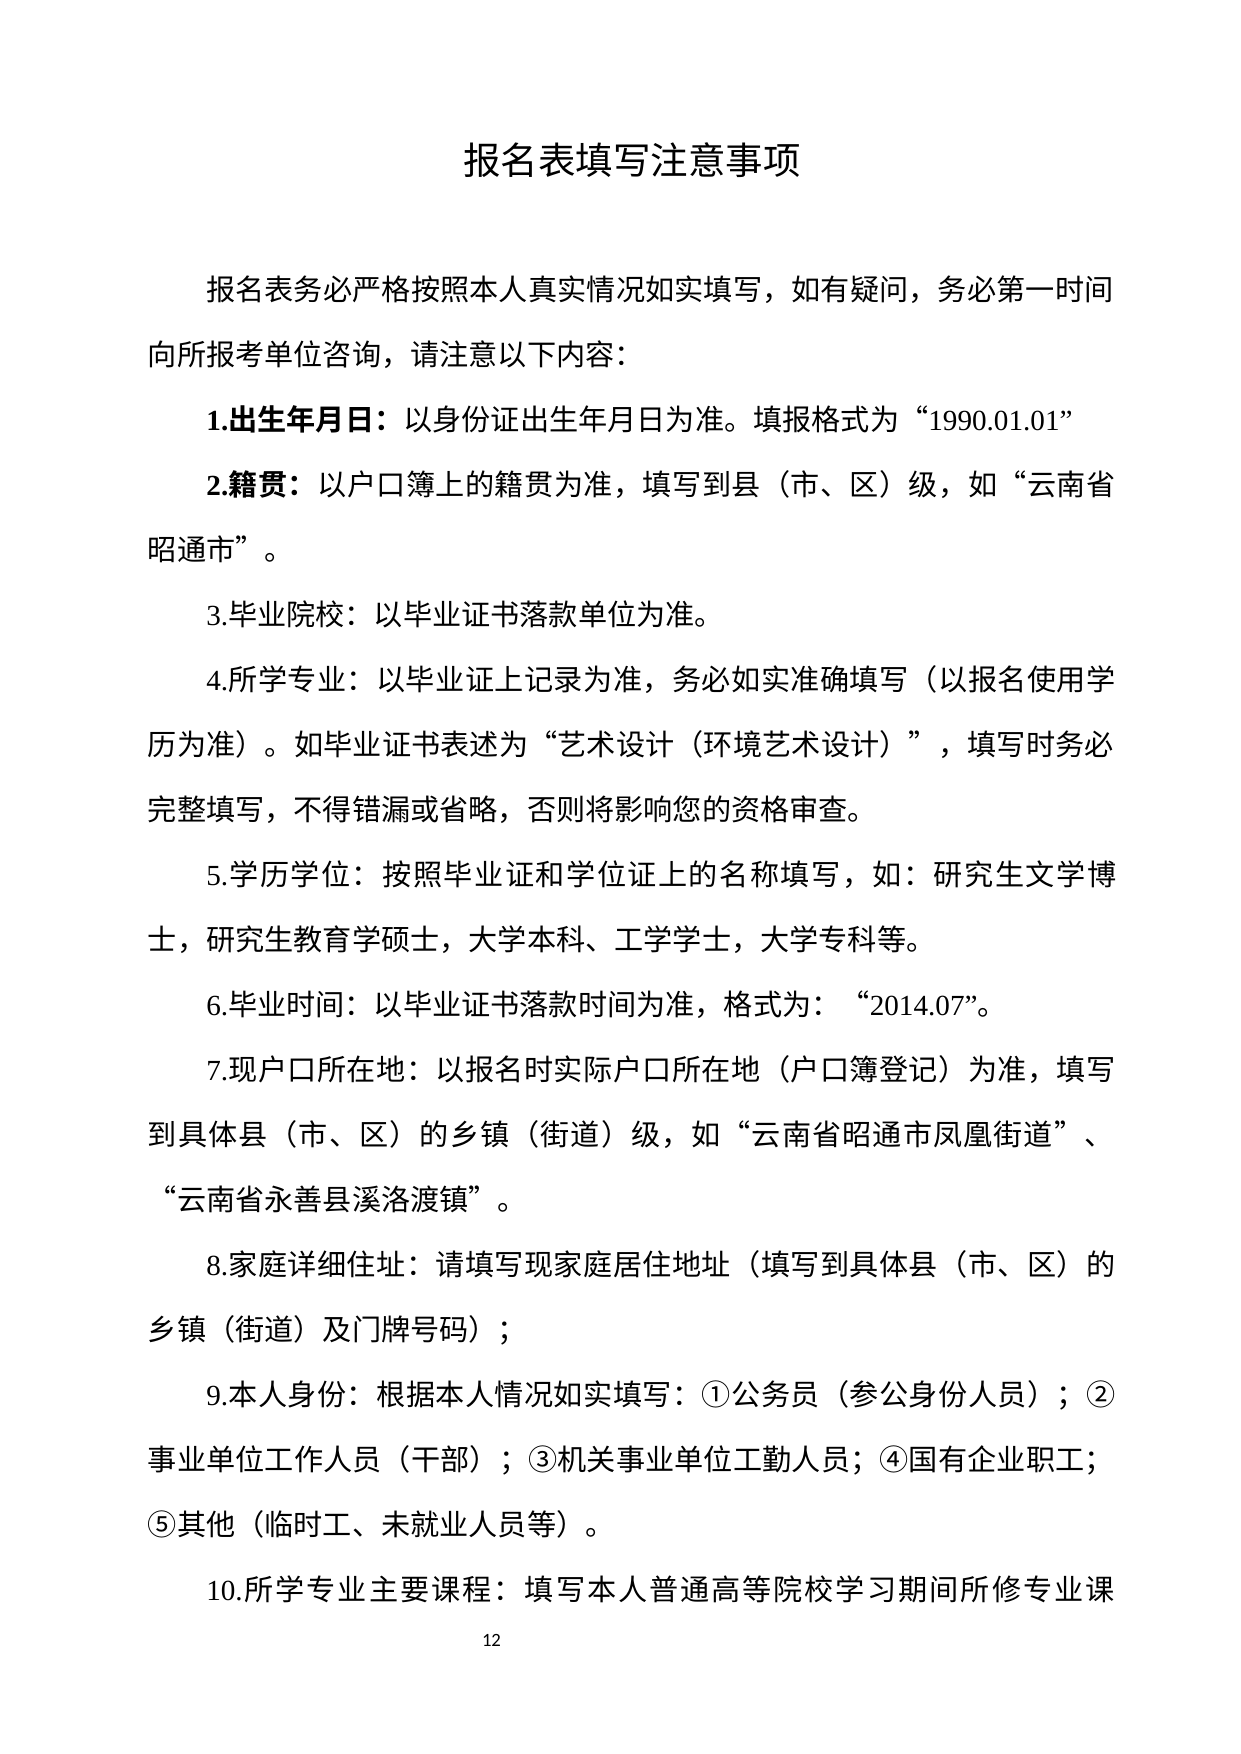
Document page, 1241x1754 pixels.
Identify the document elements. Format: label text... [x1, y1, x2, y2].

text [148, 1555, 1116, 1620]
text 8.家庭详细住址：请填写现家庭居住地址（填写到具体县（市、区）的乡镇（街道）及门牌号码）； [148, 1230, 1116, 1360]
text 2.籍贯：以户口簿上的籍贯为准，填写到县（市、区）级，如“云南省昭通市”。 [148, 450, 1116, 580]
text 7.现户口所在地：以报名时实际户口所在地（户口簿登记）为准，填写到具体县（市、区）的乡镇（街道）级，如“云南省昭通市凤凰街道”、“云南省永善县溪洛渡镇”。 [148, 1035, 1116, 1230]
text 1.出生年月日：以身份证出生年月日为准。填报格式为“1990.01.01” [148, 385, 1116, 450]
text 6.毕业时间：以毕业证书落款时间为准，格式为：“2014.07”。 [148, 970, 1116, 1035]
text 5.学历学位：按照毕业证和学位证上的名称填写，如：研究生文学博士，研究生教育学硕士，大学本科、工学学士，大学专科等。 [148, 840, 1116, 970]
text 4.所学专业：以毕业证上记录为准，务必如实准确填写（以报名使用学历为准）。如毕业证书表述为“艺术设计（环境艺术设计）”，填写时务必完整填写，不得错漏或省略，否则将影响您的资格审查。 [148, 645, 1116, 840]
text 9.本人身份：根据本人情况如实填写：①公务员（参公身份人员）；②事业单位工作人员（干部）；③机关事业单位工勤人员；④国有企业职工；⑤其他（临时工、未就业人员等）。 [148, 1360, 1116, 1555]
text 报名表填写注意事项 [148, 125, 1116, 190]
text 3.毕业院校：以毕业证书落款单位为准。 [148, 580, 1116, 645]
text 报名表务必严格按照本人真实情况如实填写，如有疑问，务必第一时间向所报考单位咨询，请注意以下内容： [148, 255, 1116, 385]
